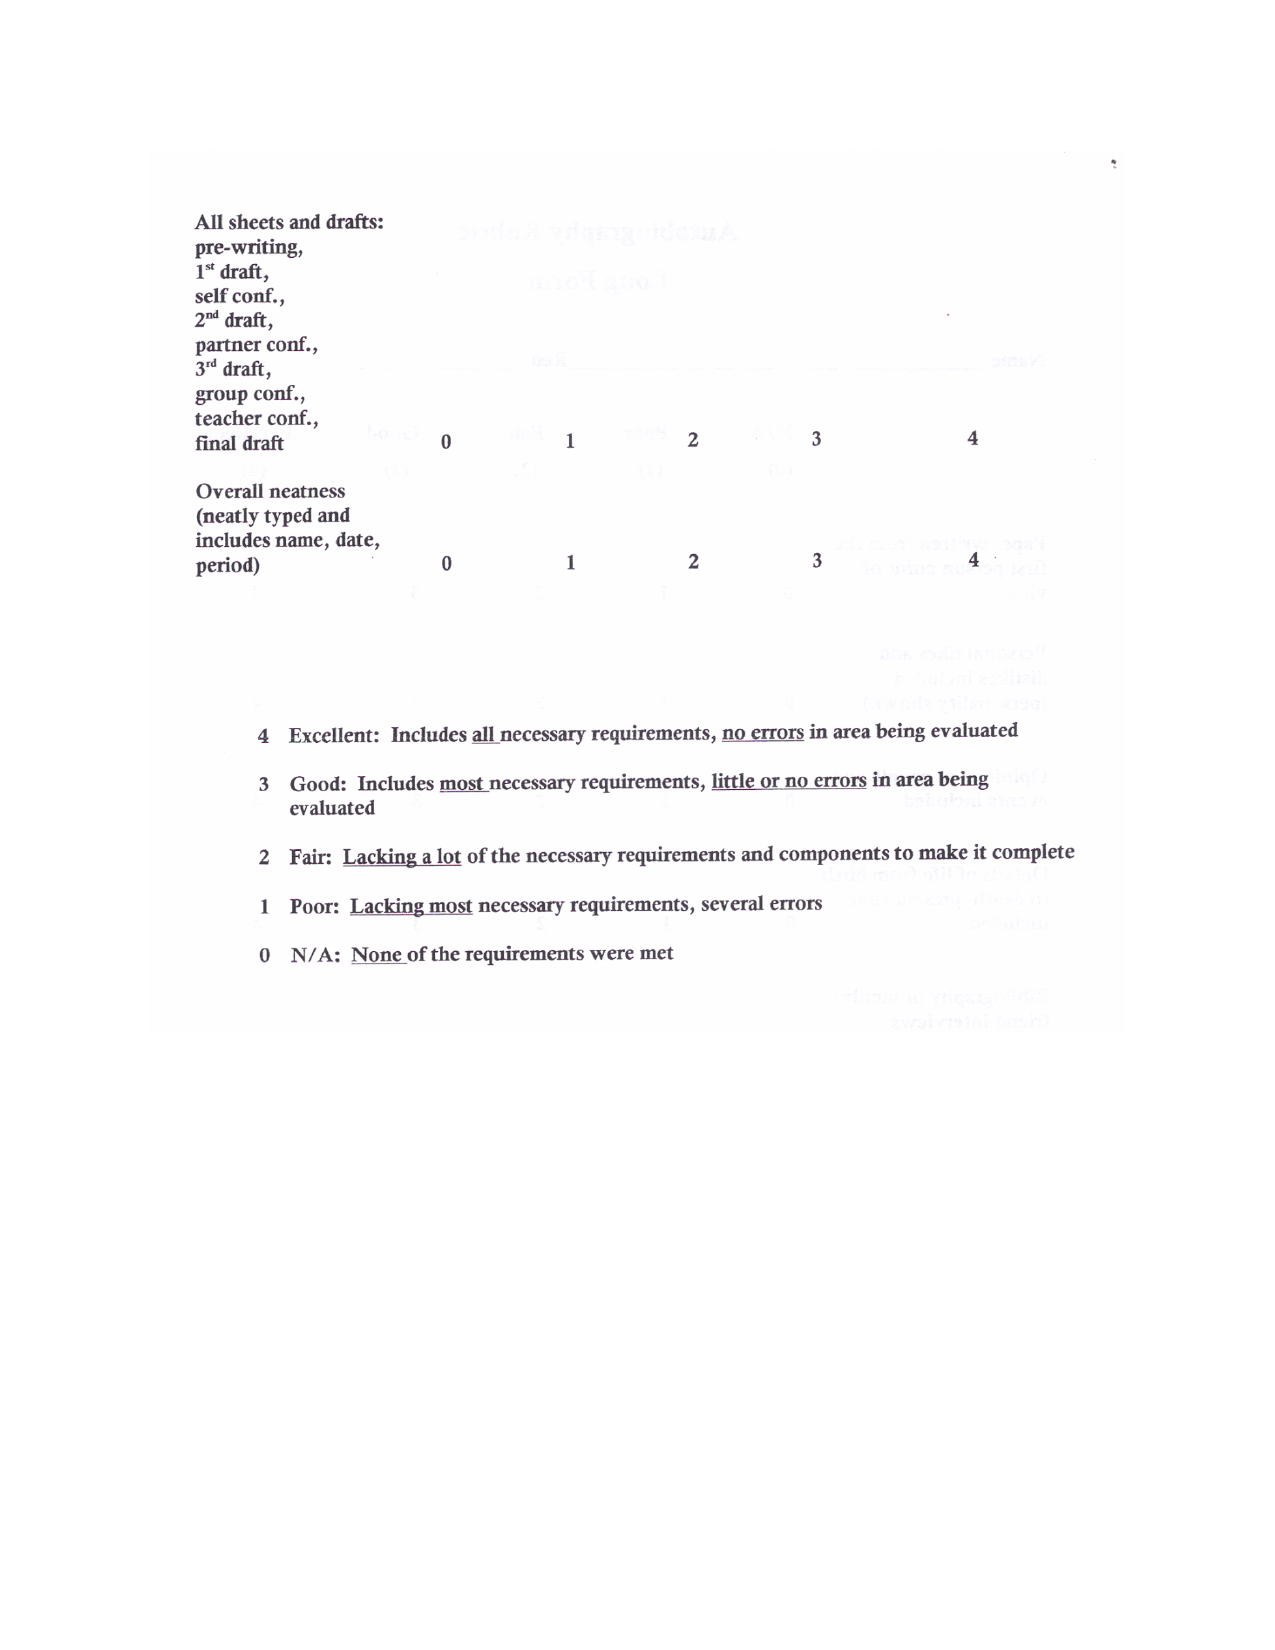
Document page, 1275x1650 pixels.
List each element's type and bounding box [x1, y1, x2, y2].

picture [150, 150, 1125, 1032]
